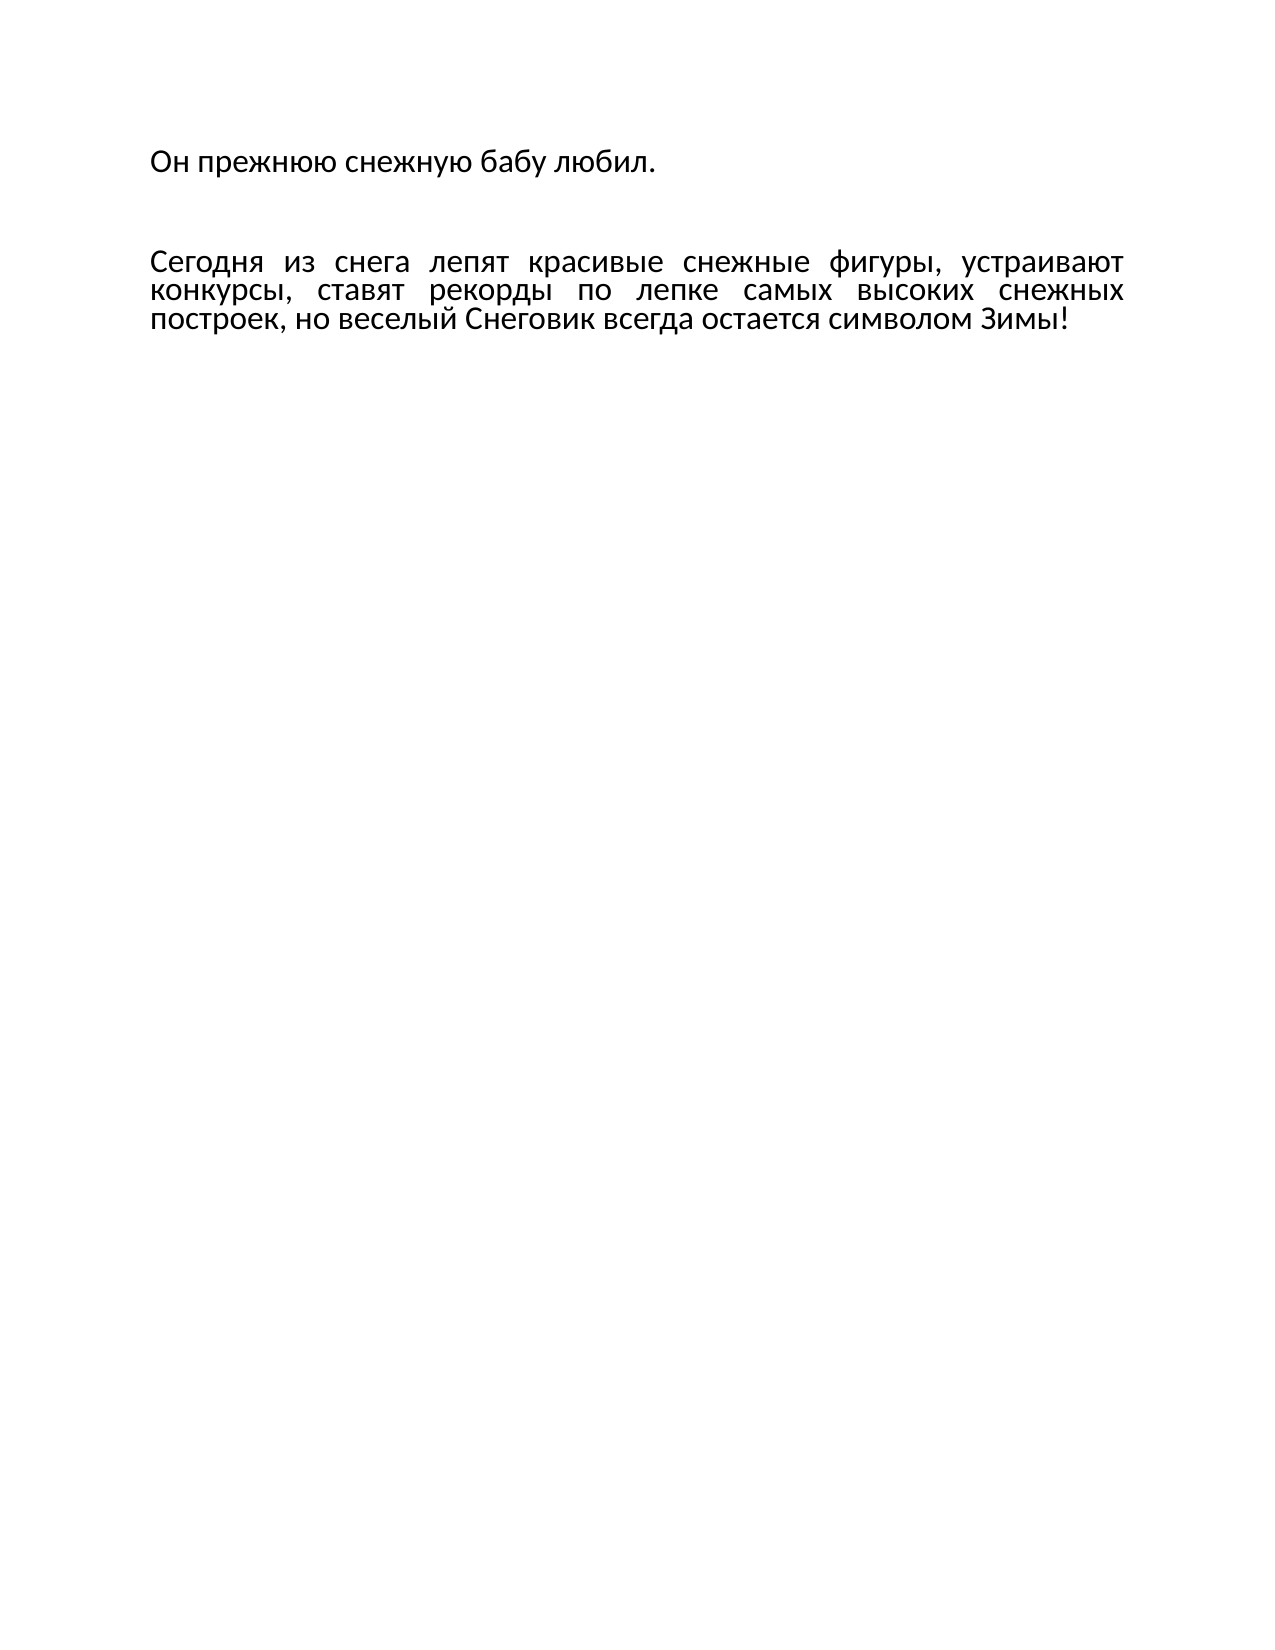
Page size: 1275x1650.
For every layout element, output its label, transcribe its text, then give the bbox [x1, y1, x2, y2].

text Он прежнюю снежную бабу любил. [150, 150, 1125, 179]
text Сегодня из снега лепят красивые снежные фигуры, устраивают конкурсы, ставят рекорды по лепке самых высоких снежных построек, но веселый Снеговик всегда остается символом Зимы! [150, 249, 1125, 335]
